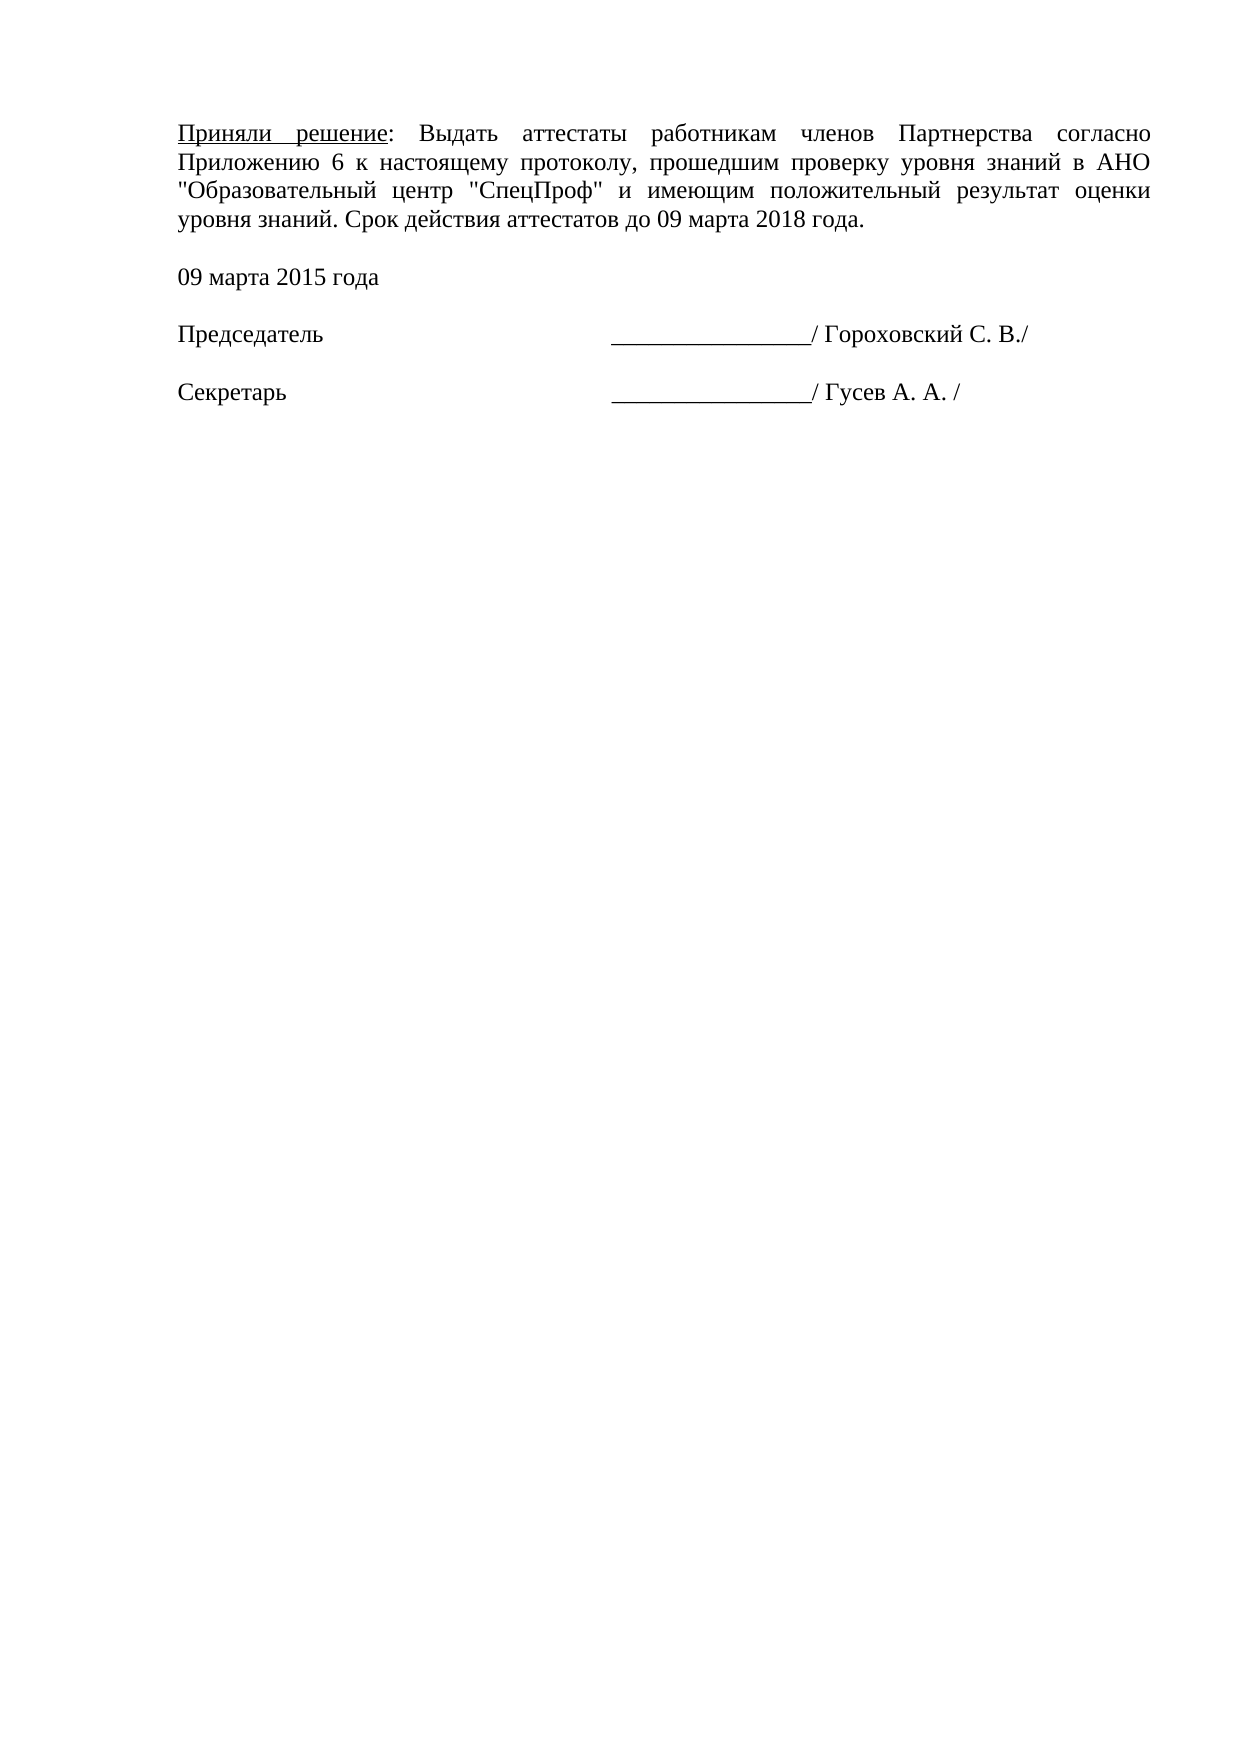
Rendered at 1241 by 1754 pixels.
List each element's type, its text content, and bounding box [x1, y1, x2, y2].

text 09 марта 2015 года [177, 262, 1152, 291]
text Приняли решение: Выдать аттестаты работникам членов Партнерства согласно Приложению 6 к настоящему протоколу, прошедшим проверку уровня знаний в АНО "Образовательный центр "СпецПроф" и имеющим положительный результат оценки уровня знаний. Срок действия аттестатов до 09 марта 2018 года. [177, 118, 1152, 233]
text Секретарь ________________/ Гусев А. А. / [177, 377, 1152, 406]
text Председатель ________________/ Гороховский С. В. / [177, 319, 1152, 348]
